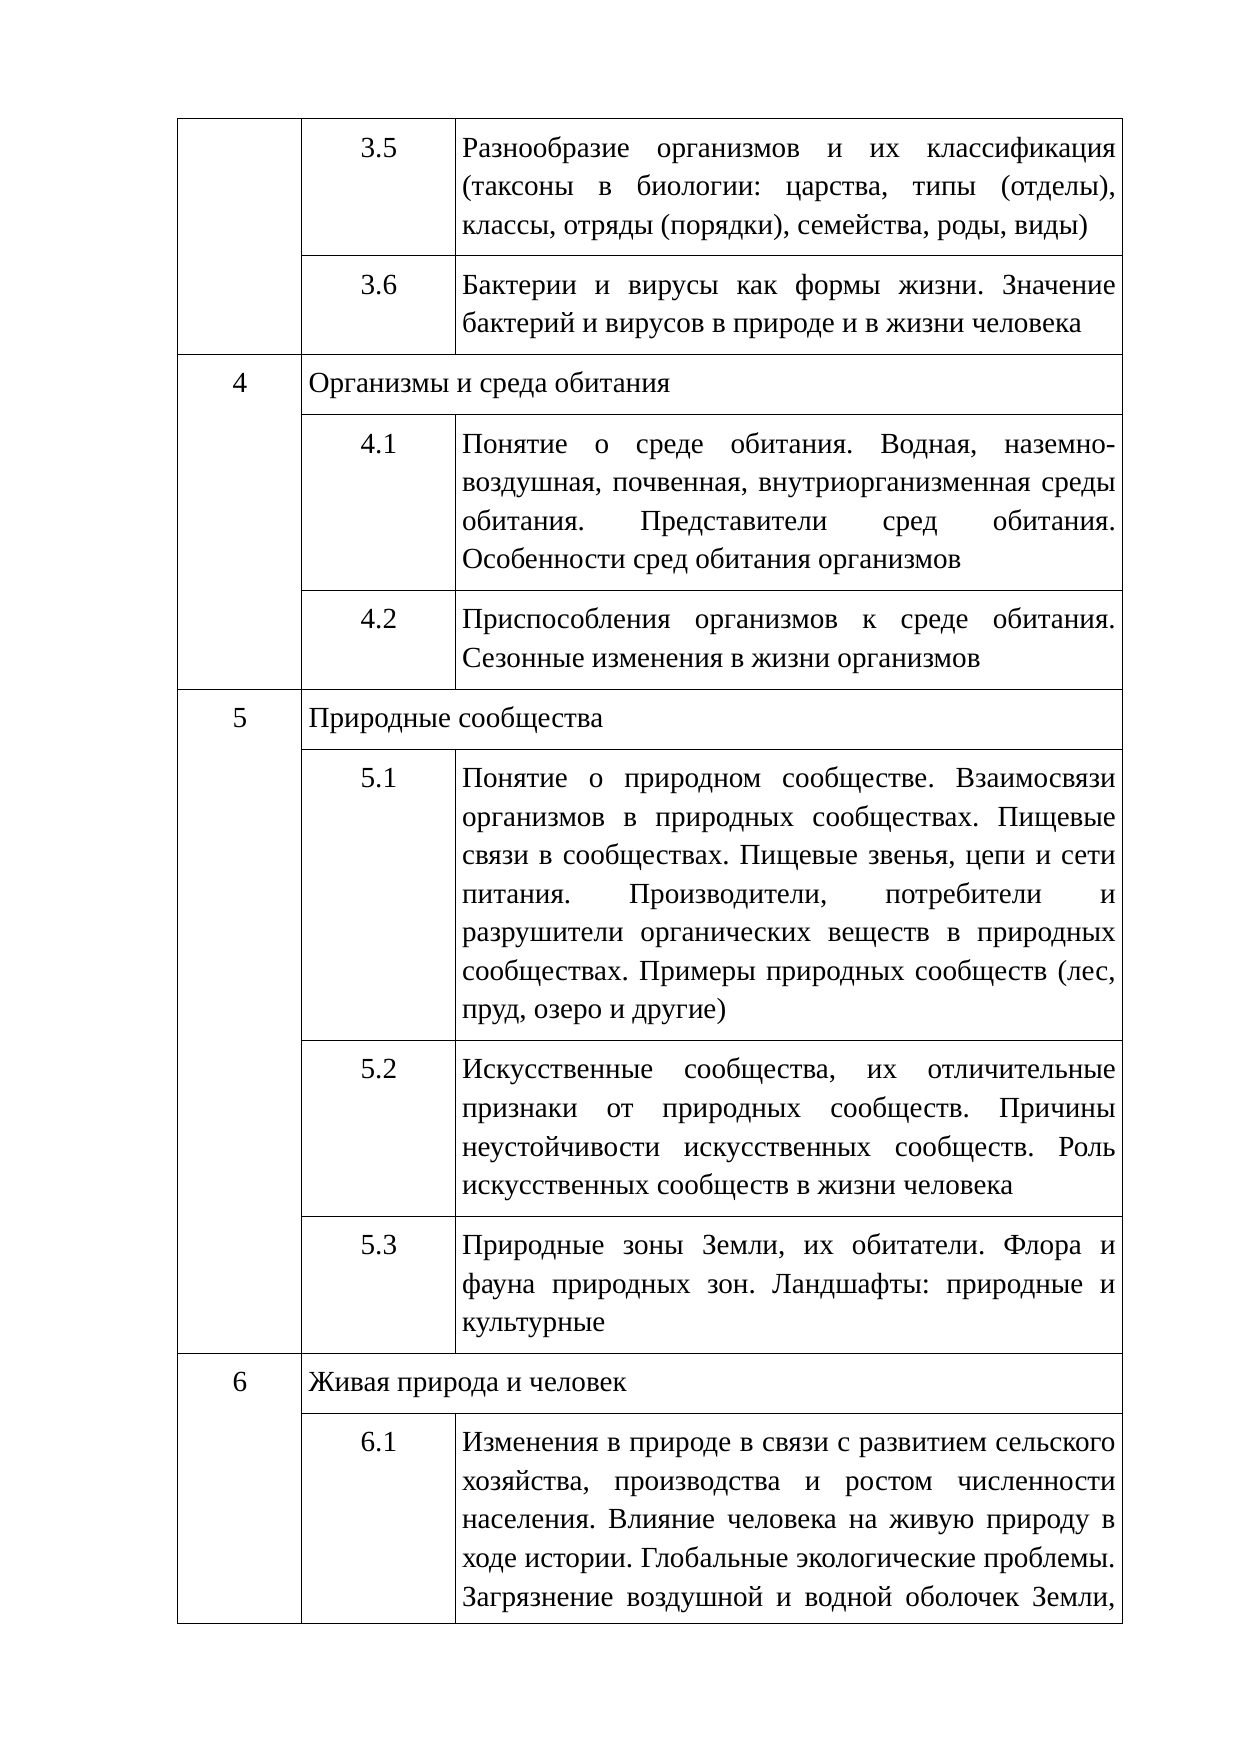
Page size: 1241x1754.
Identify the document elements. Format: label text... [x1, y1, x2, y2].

table_cell Искусственные сообщества, их отличительные признаки от природных сообществ. Причины неустойчивости искусственных сообществ. Роль искусственных сообществ в жизни человека [456, 1041, 1122, 1216]
table_cell 4 [178, 355, 301, 688]
table_cell 5.3 [302, 1217, 455, 1353]
table_cell 4.2 [302, 591, 455, 688]
table_cell Организмы и среда обитания [302, 355, 1122, 414]
table_cell Природные сообщества [302, 690, 1122, 748]
table_cell 3.5 [302, 119, 455, 255]
table_cell Понятие о среде обитания. Водная, наземно-воздушная, почвенная, внутриорганизменная среды обитания. Представители сред обитания. Особенности сред обитания организмов [456, 415, 1122, 590]
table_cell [456, 1414, 1122, 1623]
table_cell Природные зоны Земли, их обитатели. Флора и фауна природных зон. Ландшафты: природные и культурные [456, 1217, 1122, 1353]
table_cell Живая природа и человек [302, 1354, 1122, 1413]
table_cell 3.6 [302, 256, 455, 354]
table_cell 5.2 [302, 1041, 455, 1216]
table_cell 5 [178, 690, 301, 1353]
table_cell 6 [178, 1354, 301, 1623]
table_cell Бактерии и вирусы как формы жизни. Значение бактерий и вирусов в природе и в жизни человека [456, 256, 1122, 354]
table_cell 5.1 [302, 750, 455, 1040]
table_cell 6.1 [302, 1414, 455, 1623]
table_cell 4.1 [302, 415, 455, 590]
table_cell Приспособления организмов к среде обитания. Сезонные изменения в жизни организмов [456, 591, 1122, 688]
table_cell Разнообразие организмов и их классификация (таксоны в биологии: царства, типы (отделы), классы, отряды (порядки), семейства, роды, виды) [456, 119, 1122, 255]
table_cell Понятие о природном сообществе. Взаимосвязи организмов в природных сообществах. Пищевые связи в сообществах. Пищевые звенья, цепи и сети питания. Производители, потребители и разрушители органических веществ в природных сообществах. Примеры природных сообществ (лес, пруд, озеро и другие) [456, 750, 1122, 1040]
